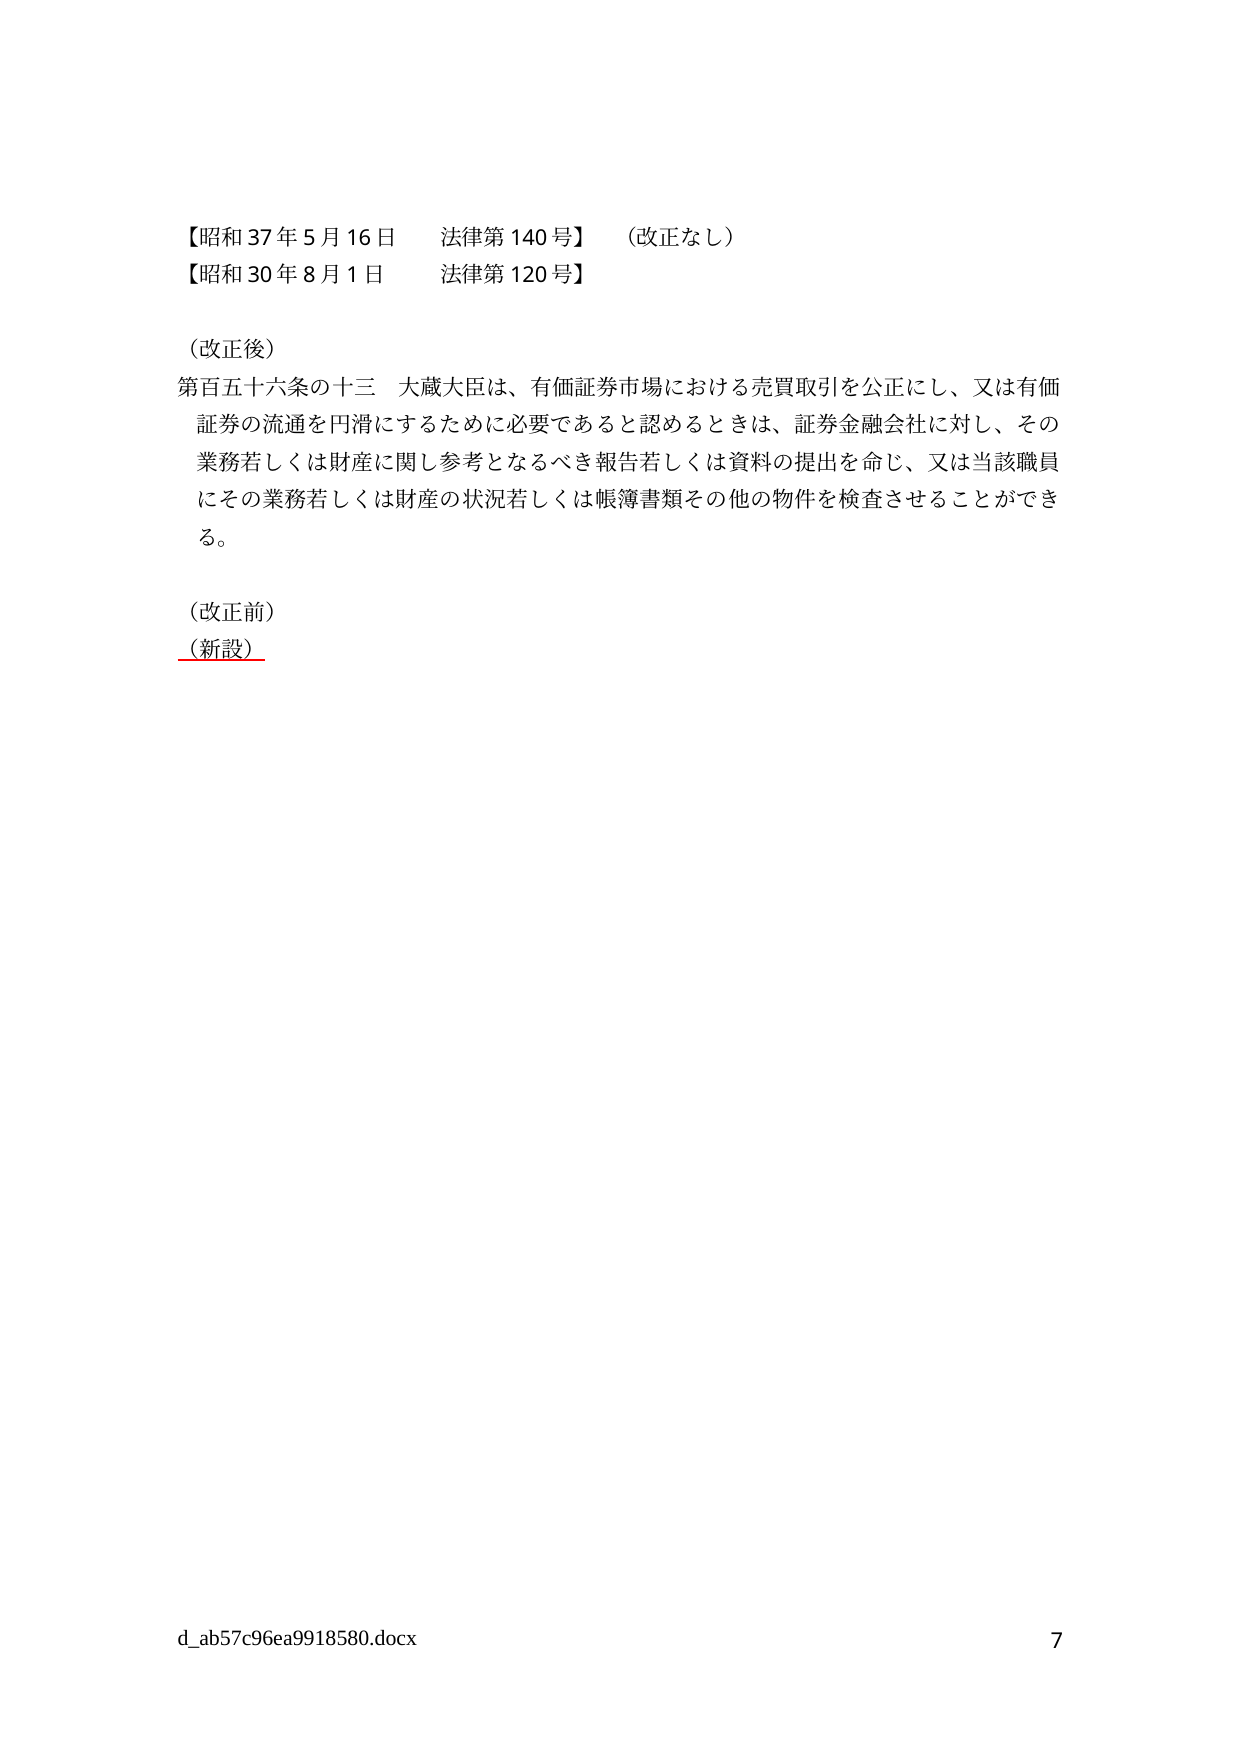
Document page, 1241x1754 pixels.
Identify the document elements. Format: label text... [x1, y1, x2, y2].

text 【昭和30年8月1日 法律第120号】 [177, 254, 1063, 292]
text 第百五十六条の十三 大蔵大臣は、有価証券市場における売買取引を公正にし、又は有価証券の流通を円滑にするために必要であると認めるときは、証券金融会社に対し、その業務若しくは財産に関し参考となるべき報告若しくは資料の提出を命じ、又は当該職員にその業務若しくは財産の状況若しくは帳簿書類その他の物件を検査させることができる。 [177, 367, 1063, 554]
text （改正後） [177, 329, 1063, 367]
text 【昭和37年5月16日 法律第140号】 （改正なし） [177, 217, 1063, 254]
text （新設） [177, 629, 1063, 667]
text （改正前） [177, 592, 1063, 629]
